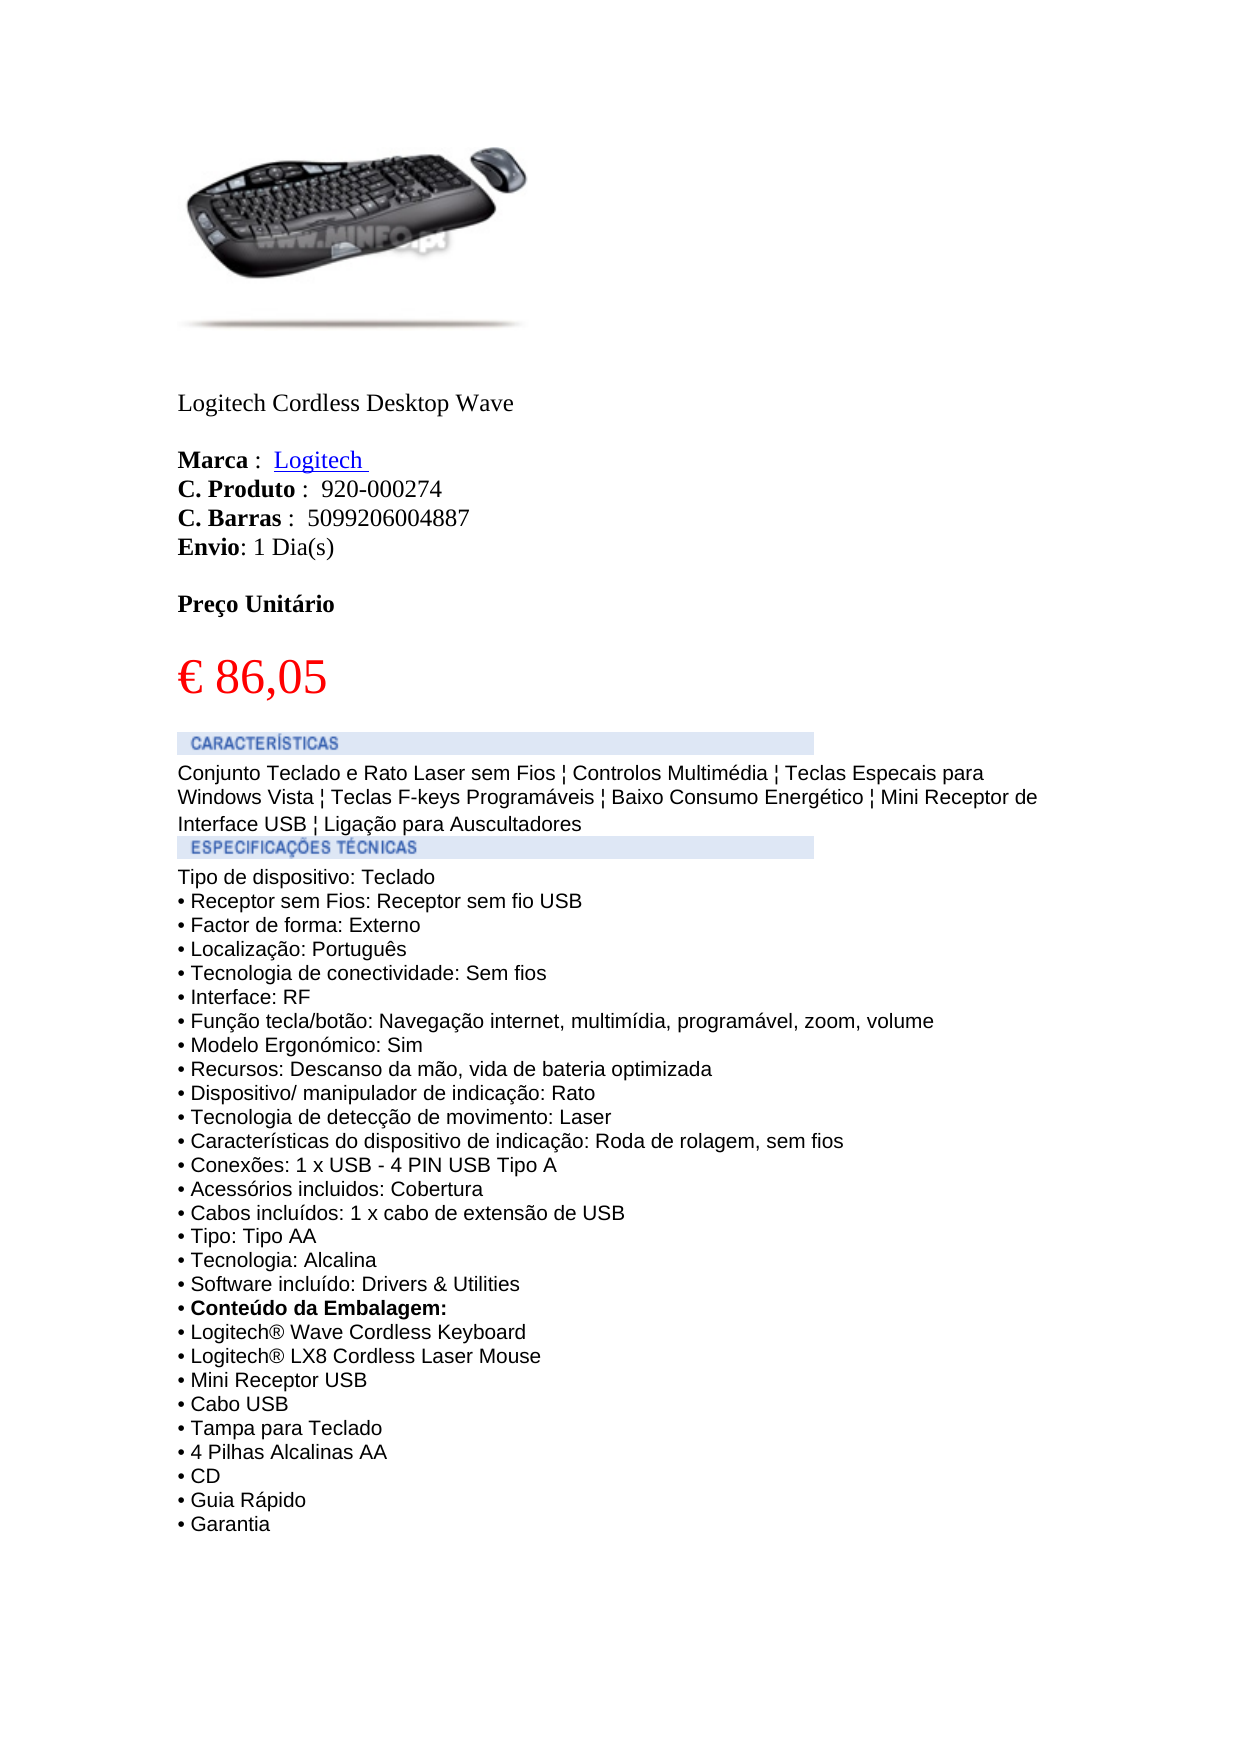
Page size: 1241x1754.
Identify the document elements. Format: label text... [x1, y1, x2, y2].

text Logitech Cordless Desktop Wave [177, 388, 1063, 417]
picture [177, 836, 814, 859]
text C. Barras : 5099206004887 [177, 503, 1063, 532]
text Envio: 1 Dia(s) [177, 532, 1063, 561]
picture [177, 732, 814, 755]
text Preço Unitário € 86,05 [177, 589, 1063, 704]
text Conjunto Teclado e Rato Laser sem Fios ¦ Controlos Multimédia ¦ Teclas Especais para Windows Vista ¦ Teclas F-keys Programáveis ¦ Baixo Consumo Energético ¦ Mini Receptor de Interface USB ¦ Ligação para Auscultadores [177, 761, 1063, 865]
text C. Produto : 920-000274 [177, 474, 1063, 503]
text Marca : Logitech [177, 446, 1063, 474]
text Tipo de dispositivo: Teclado • Receptor sem Fios: Receptor sem fio USB • Factor de forma: Externo • Localização: Português • Tecnologia de conectividade: Sem fios • Interface: RF • Função tecla/botão: Navegação internet, multimídia, programável, zoom, volume • Modelo Ergonómico: Sim • Recursos: Descanso da mão, vida de bateria optimizada • Dispositivo/ manipulador de indicação: Rato • Tecnologia de detecção de movimento: Laser • Características do dispositivo de indicação: Roda de rolagem, sem fios • Conexões: 1 x USB - 4 PIN USB Tipo A • Acessórios incluidos: Cobertura • Cabos incluídos: 1 x cabo de extensão de USB • Tipo: Tipo AA • Tecnologia: Alcalina • Software incluído: Drivers & Utilities • Conteúdo da Embalagem: • Logitech® Wave Cordless Keyboard • Logitech® LX8 Cordless Laser Mouse • Mini Receptor USB • Cabo USB • Tampa para Teclado • 4 Pilhas Alcalinas AA • CD • Guia Rápido • Garantia [177, 865, 1063, 1536]
picture [177, 147, 529, 331]
